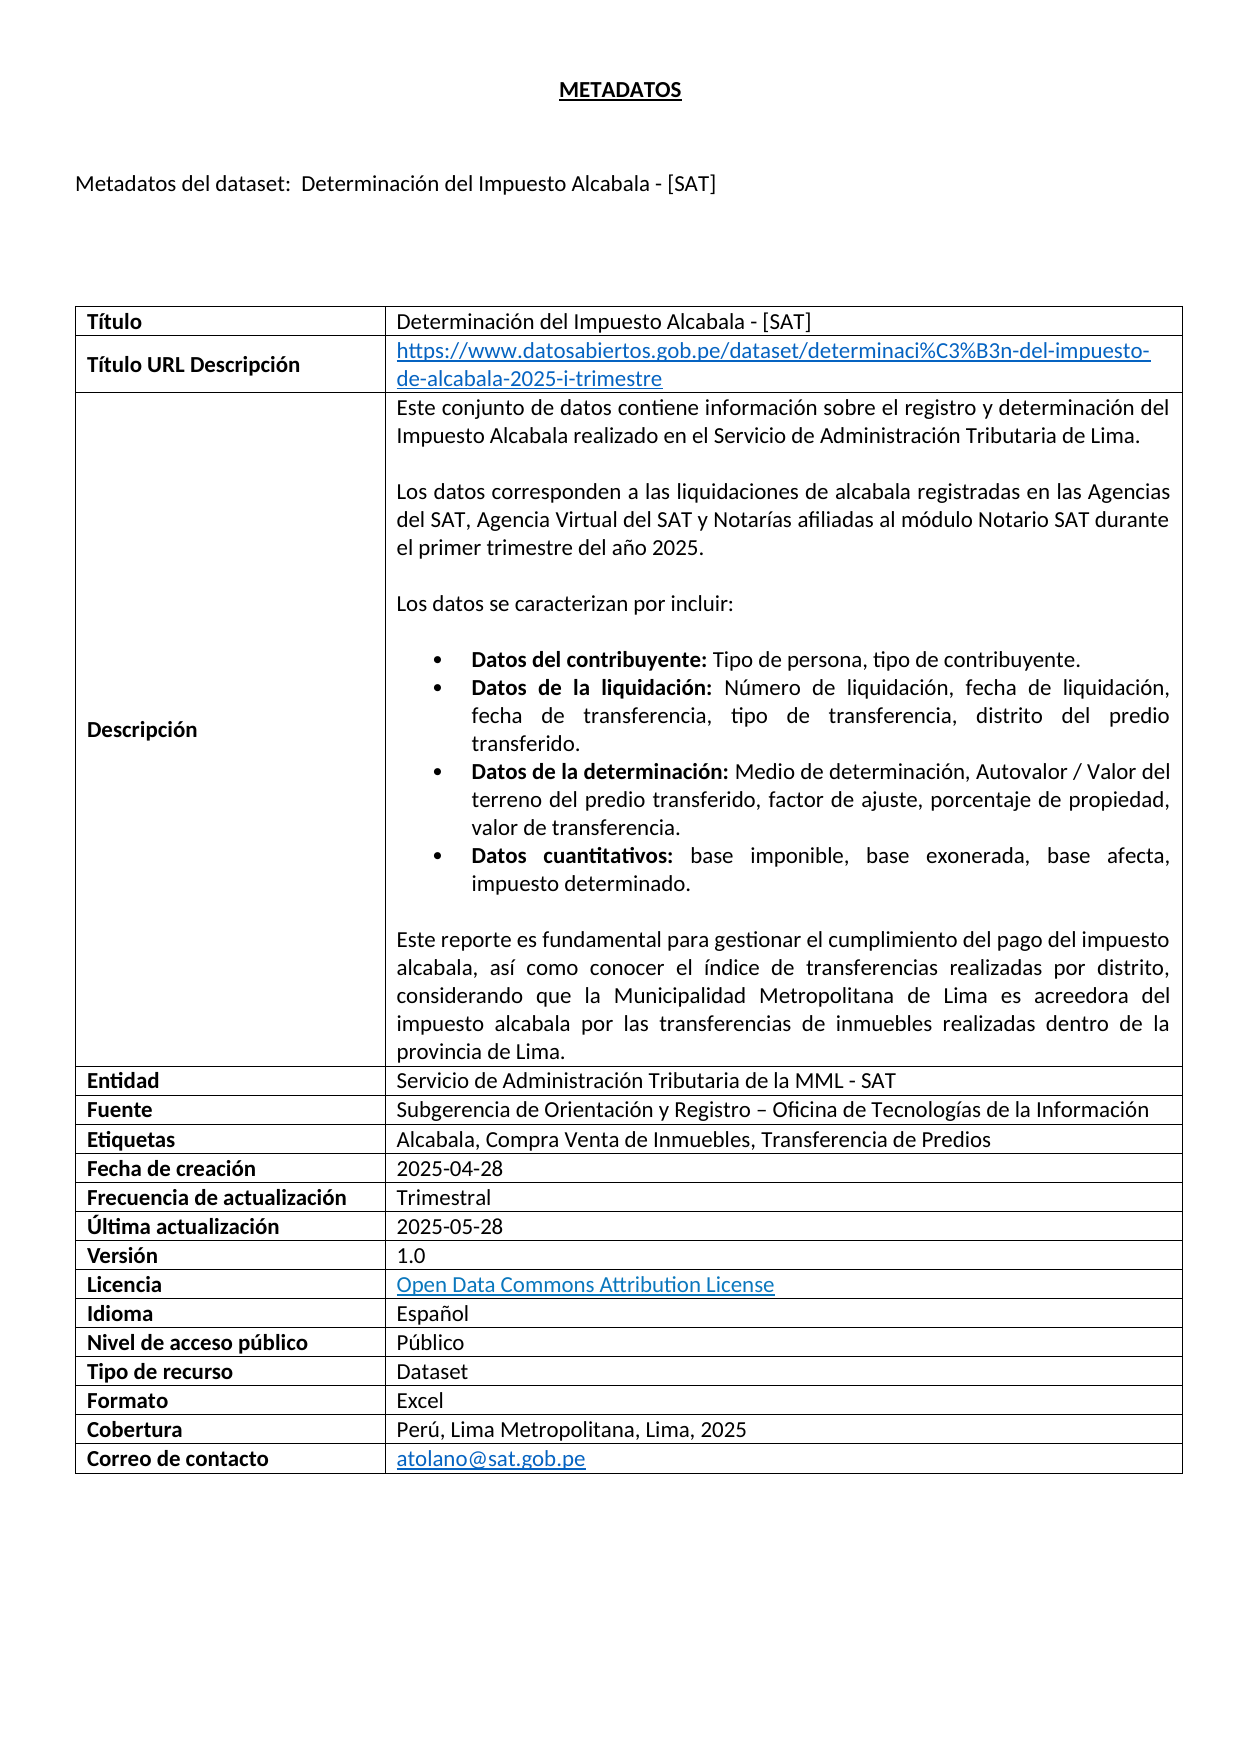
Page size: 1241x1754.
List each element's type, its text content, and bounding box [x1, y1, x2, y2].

table_cell Fuente [76, 1096, 385, 1124]
table_cell Formato [76, 1386, 385, 1414]
table_cell Última actualización [76, 1212, 385, 1240]
table_cell Excel [386, 1386, 1182, 1414]
text METADATOS [75, 75, 1165, 103]
table_cell Fecha de creación [76, 1154, 385, 1182]
table_cell Perú, Lima Metropolitana, Lima, 2025 [386, 1415, 1182, 1443]
table_cell Español [386, 1299, 1182, 1327]
table_cell 1.0 [386, 1241, 1182, 1269]
table_cell Nivel de acceso público [76, 1328, 385, 1356]
table_cell https://www.datosabiertos.gob.pe/dataset/determinaci%C3%B3n-del-impuesto-de-alcabala-2025-i-trimestre [386, 336, 1182, 392]
table_header Título [76, 307, 385, 335]
table_cell 2025-05-28 [386, 1212, 1182, 1240]
table_cell Cobertura [76, 1415, 385, 1443]
table_header Determinación del Impuesto Alcabala - [SAT] [386, 307, 1182, 335]
table_cell Tipo de recurso [76, 1357, 385, 1385]
table_cell Frecuencia de actualización [76, 1183, 385, 1211]
table_cell Subgerencia de Orientación y Registro – Oficina de Tecnologías de la Información [386, 1096, 1182, 1124]
table_cell Servicio de Administración Tributaria de la MML - SAT [386, 1067, 1182, 1094]
table_cell Idioma [76, 1299, 385, 1327]
table_cell Entidad [76, 1067, 385, 1094]
table_cell Licencia [76, 1270, 385, 1298]
table_cell atolano@sat.gob.pe [386, 1444, 1182, 1472]
table_cell Versión [76, 1241, 385, 1269]
text Metadatos del dataset: Determinación del Impuesto Alcabala - [SAT] [75, 169, 1165, 197]
table_cell Dataset [386, 1357, 1182, 1385]
table_cell Correo de contacto [76, 1444, 385, 1472]
table_cell Trimestral [386, 1183, 1182, 1211]
table_cell Alcabala, Compra Venta de Inmuebles, Transferencia de Predios [386, 1125, 1182, 1153]
table_cell Título URL Descripción [76, 336, 385, 392]
table_cell 2025-04-28 [386, 1154, 1182, 1182]
table_cell Público [386, 1328, 1182, 1356]
table_cell Descripción [76, 393, 385, 1066]
table_cell Este conjunto de datos contiene información sobre el registro y determinación del Impuesto Alcabala realizado en el Servicio de Administración Tributaria de Lima. Los datos corresponden a las liquidaciones de alcabala registradas en las Agencias del SAT, Agencia Virtual del SAT y Notarías afiliadas al módulo Notario SAT durante el primer trimestre del año 2025. Los datos se caracterizan por incluir: Datos del contribuyente: Tipo de persona, tipo de contribuyente. Datos de la liquidación: Número de liquidación, fecha de liquidación, fecha de transferencia, tipo de transferencia, distrito del predio transferido. Datos de la determinación: Medio de determinación, Autovalor / Valor del terreno del predio transferido, factor de ajuste, porcentaje de propiedad, valor de transferencia. Datos cuantitativos: base imponible, base exonerada, base afecta, impuesto determinado. Este reporte es fundamental para gestionar el cumplimiento del pago del impuesto alcabala, así como conocer el índice de transferencias realizadas por distrito, considerando que la Municipalidad Metropolitana de Lima es acreedora del impuesto alcabala por las transferencias de inmuebles realizadas dentro de la provincia de Lima. [386, 393, 1182, 1066]
table_cell Etiquetas [76, 1125, 385, 1153]
table_cell Open Data Commons Attribution License [386, 1270, 1182, 1298]
